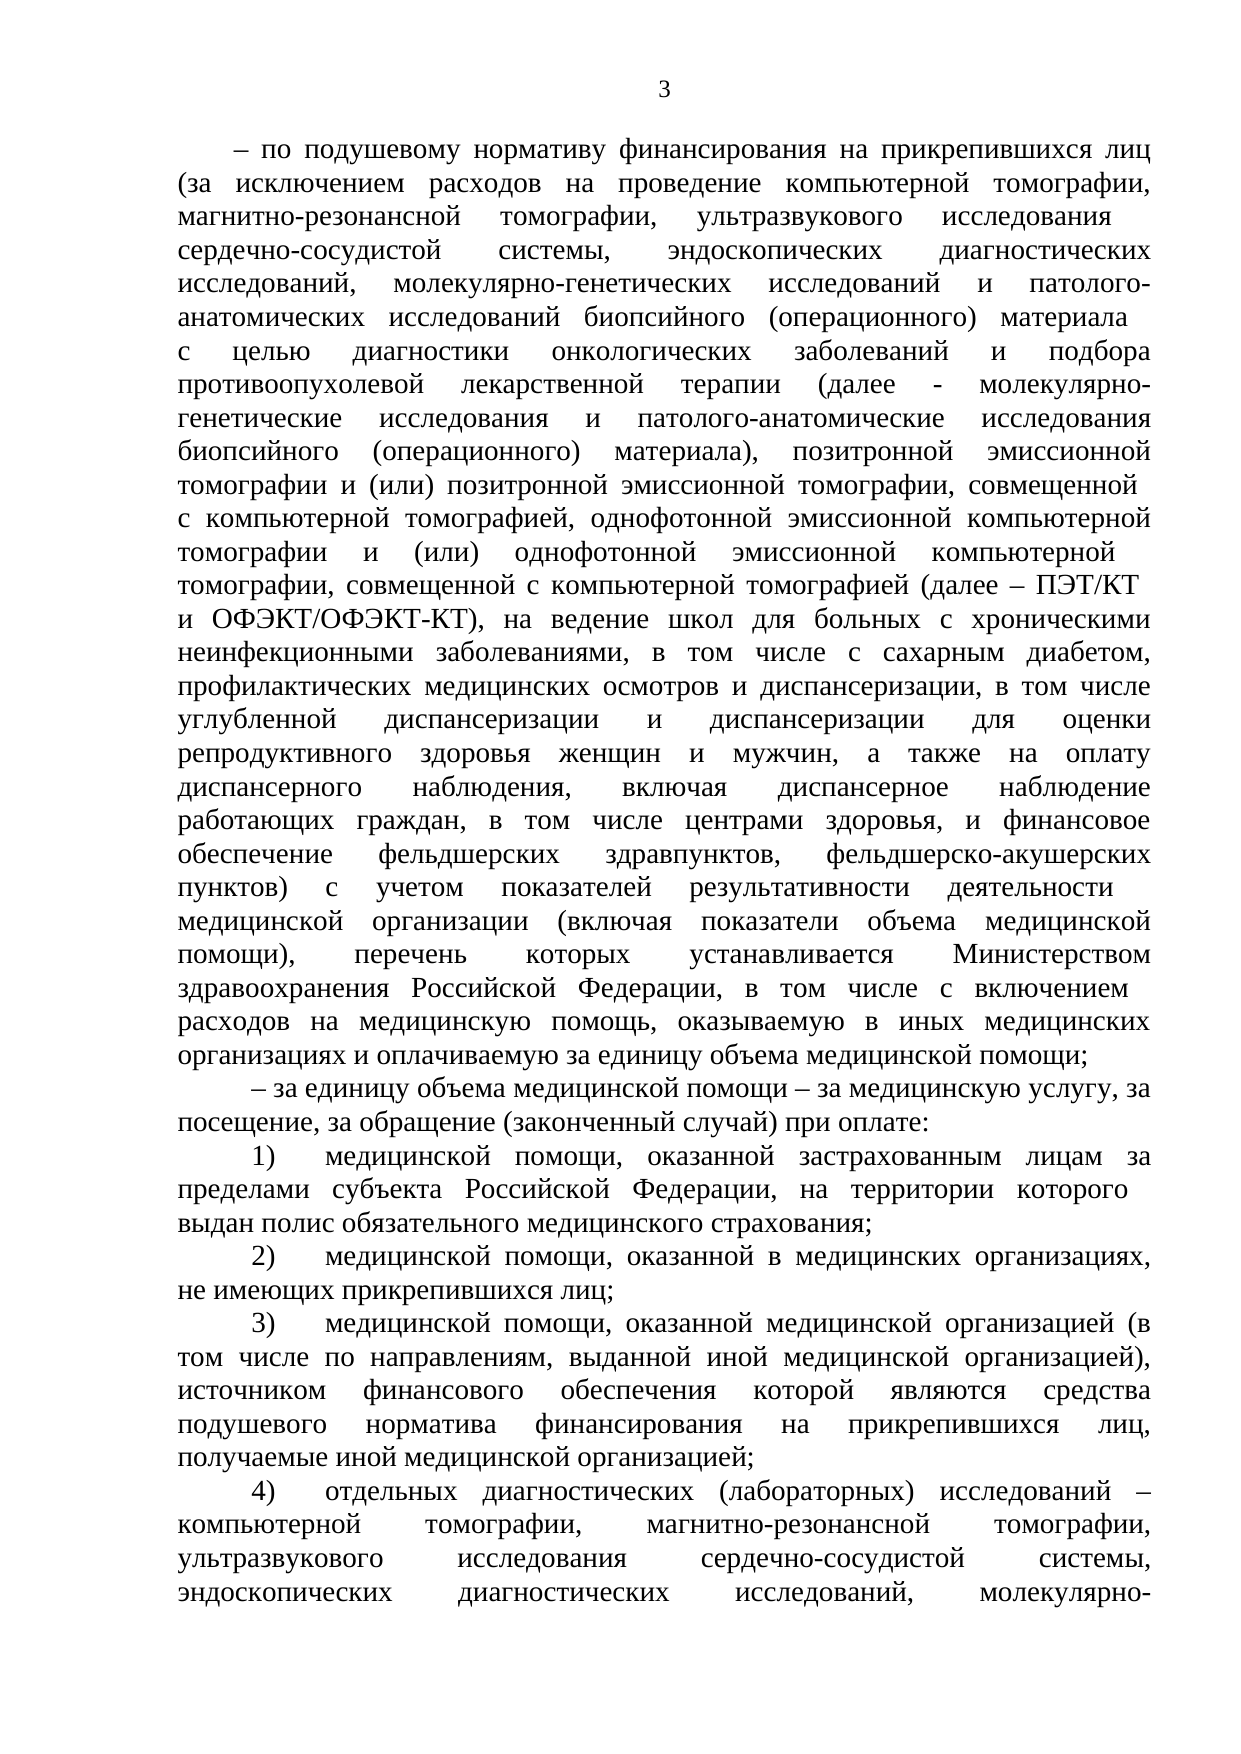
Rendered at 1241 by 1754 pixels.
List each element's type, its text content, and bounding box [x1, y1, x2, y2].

text – за единицу объема медицинской помощи – за медицинскую услугу, за посещение, за обращение (законченный случай) при оплате: [177, 1071, 1152, 1138]
list медицинской помощи, оказанной медицинской организацией (в том числе по направлениям, выданной иной медицинской организацией), источником финансового обеспечения которой являются средства подушевого норматива финансирования на прикрепившихся лиц, получаемые иной медицинской организацией; [177, 1305, 1152, 1473]
list медицинской помощи, оказанной застрахованным лицам за пределами субъекта Российской Федерации, на территории которого выдан полис обязательного медицинского страхования; [177, 1138, 1152, 1238]
list медицинской помощи, оказанной в медицинских организациях, не имеющих прикрепившихся лиц; [177, 1238, 1152, 1305]
text – по подушевому нормативу финансирования на прикрепившихся лиц (за исключением расходов на проведение компьютерной томографии, магнитно-резонансной томографии, ультразвукового исследования сердечно-сосудистой системы, эндоскопических диагностических исследований, молекулярно-генетических исследований и патолого-анатомических исследований биопсийного (операционного) материала с целью диагностики онкологических заболеваний и подбора противоопухолевой лекарственной терапии (далее - молекулярно-генетические исследования и патолого-анатомические исследования биопсийного (операционного) материала), позитронной эмиссионной томографии и (или) позитронной эмиссионной томографии, совмещенной с компьютерной томографией, однофотонной эмиссионной компьютерной томографии и (или) однофотонной эмиссионной компьютерной томографии, совмещенной с компьютерной томографией (далее – ПЭТ/КТ и ОФЭКТ/ОФЭКТ-КТ), на ведение школ для больных с хроническими неинфекционными заболеваниями, в том числе с сахарным диабетом, профилактических медицинских осмотров и диспансеризации, в том числе углубленной диспансеризации и диспансеризации для оценки репродуктивного здоровья женщин и мужчин, а также на оплату диспансерного наблюдения, включая диспансерное наблюдение работающих граждан, в том числе центрами здоровья, и финансовое обеспечение фельдшерских здравпунктов, фельдшерско-акушерских пунктов) с учетом показателей результативности деятельности медицинской организации (включая показатели объема медицинской помощи), перечень которых устанавливается Министерством здравоохранения Российской Федерации, в том числе с включением расходов на медицинскую помощь, оказываемую в иных медицинских организациях и оплачиваемую за единицу объема медицинской помощи; [177, 131, 1152, 1071]
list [177, 1473, 1152, 1607]
